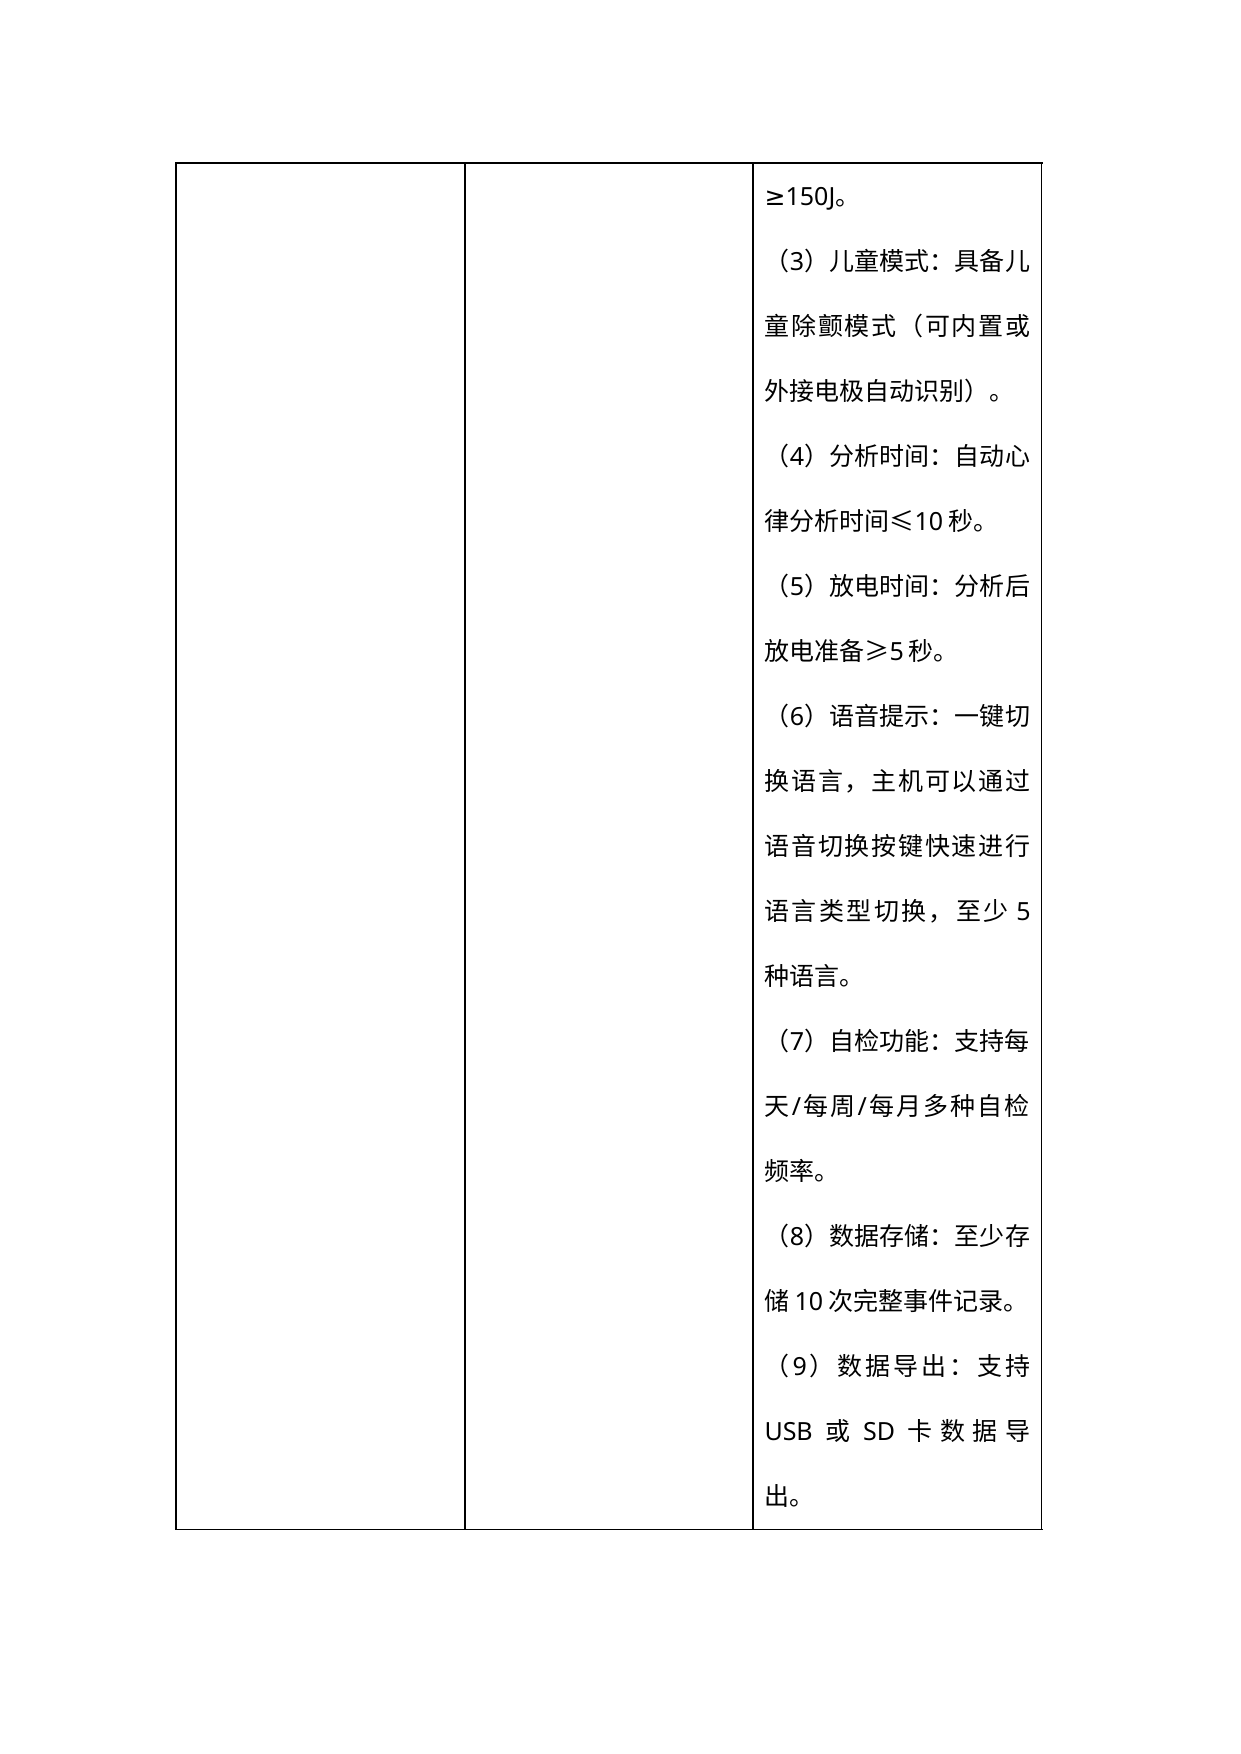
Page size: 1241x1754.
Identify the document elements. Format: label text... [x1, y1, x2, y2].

table_cell 1 [177, 164, 464, 1528]
table_cell [466, 164, 752, 1528]
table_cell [754, 164, 1041, 1528]
